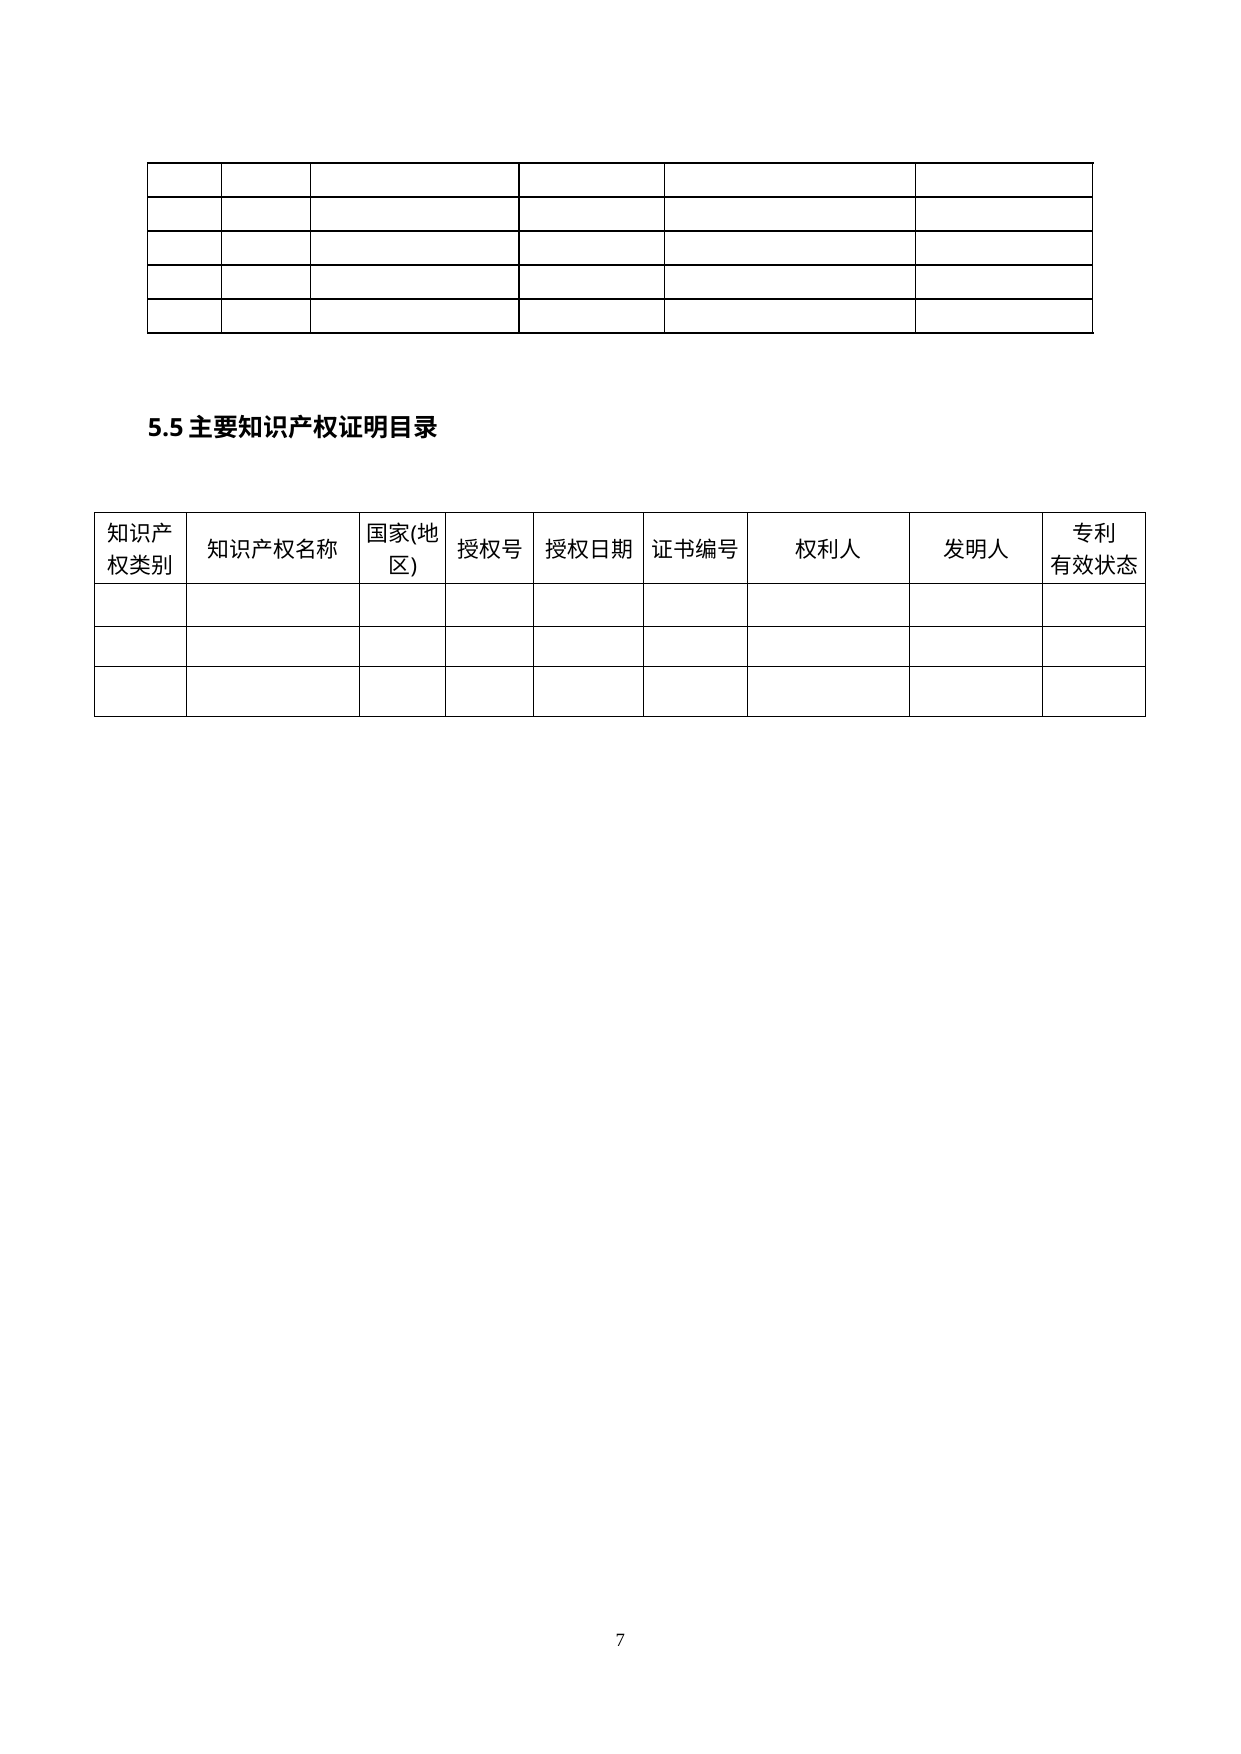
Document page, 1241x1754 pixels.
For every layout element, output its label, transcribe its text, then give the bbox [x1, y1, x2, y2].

table_cell [916, 300, 1092, 332]
table_cell [95, 627, 186, 666]
table_cell [916, 164, 1092, 196]
table_cell [534, 627, 643, 666]
table_cell [446, 627, 533, 666]
table_cell [311, 300, 518, 332]
table_cell [187, 667, 359, 716]
table_cell [916, 198, 1092, 230]
table_cell [311, 198, 518, 230]
table_header 知识产权类别 [95, 513, 186, 583]
table_cell [95, 667, 186, 716]
table_cell [148, 198, 221, 230]
table_cell [1043, 667, 1145, 716]
table_cell [148, 164, 221, 196]
table_cell [148, 266, 221, 298]
table_cell [520, 300, 664, 332]
table_cell [644, 627, 747, 666]
table_header 授权号 [446, 513, 533, 583]
table_header 知识产权名称 [187, 513, 359, 583]
table_cell [910, 584, 1042, 626]
table_cell [311, 164, 518, 196]
table_cell [360, 667, 445, 716]
subtitle 5.5主要知识产权证明目录 [148, 393, 1092, 458]
table_cell [222, 266, 310, 298]
table_cell [665, 266, 915, 298]
table_cell [446, 584, 533, 626]
table_header 授权日期 [534, 513, 643, 583]
table_cell [748, 627, 909, 666]
table_cell [520, 164, 664, 196]
table_cell [665, 232, 915, 264]
table_cell [311, 266, 518, 298]
table_cell [644, 667, 747, 716]
table_cell [222, 164, 310, 196]
table_cell [148, 232, 221, 264]
table_cell [910, 627, 1042, 666]
table_cell [520, 266, 664, 298]
table_cell [360, 627, 445, 666]
table_cell [665, 164, 915, 196]
table_header 发明人 [910, 513, 1042, 583]
table_cell [534, 584, 643, 626]
table_cell [187, 584, 359, 626]
table_cell [665, 300, 915, 332]
table_cell [910, 667, 1042, 716]
table_cell [148, 300, 221, 332]
table_cell [222, 232, 310, 264]
table_cell [311, 232, 518, 264]
table_cell [1043, 627, 1145, 666]
table_cell [520, 198, 664, 230]
table_cell [534, 667, 643, 716]
table_cell [644, 584, 747, 626]
table_cell [916, 232, 1092, 264]
table_cell [360, 584, 445, 626]
table_cell [748, 667, 909, 716]
table_cell [748, 584, 909, 626]
table_cell [446, 667, 533, 716]
table_cell [95, 584, 186, 626]
table_cell [222, 300, 310, 332]
table_header 专利 有效状态 [1043, 513, 1145, 583]
table_header 权利人 [748, 513, 909, 583]
table_cell [1043, 584, 1145, 626]
table_cell [916, 266, 1092, 298]
table_cell [222, 198, 310, 230]
table_header 国家(地区) [360, 513, 445, 583]
table_header 证书编号 [644, 513, 747, 583]
table_cell [187, 627, 359, 666]
table_cell [520, 232, 664, 264]
table_cell [665, 198, 915, 230]
